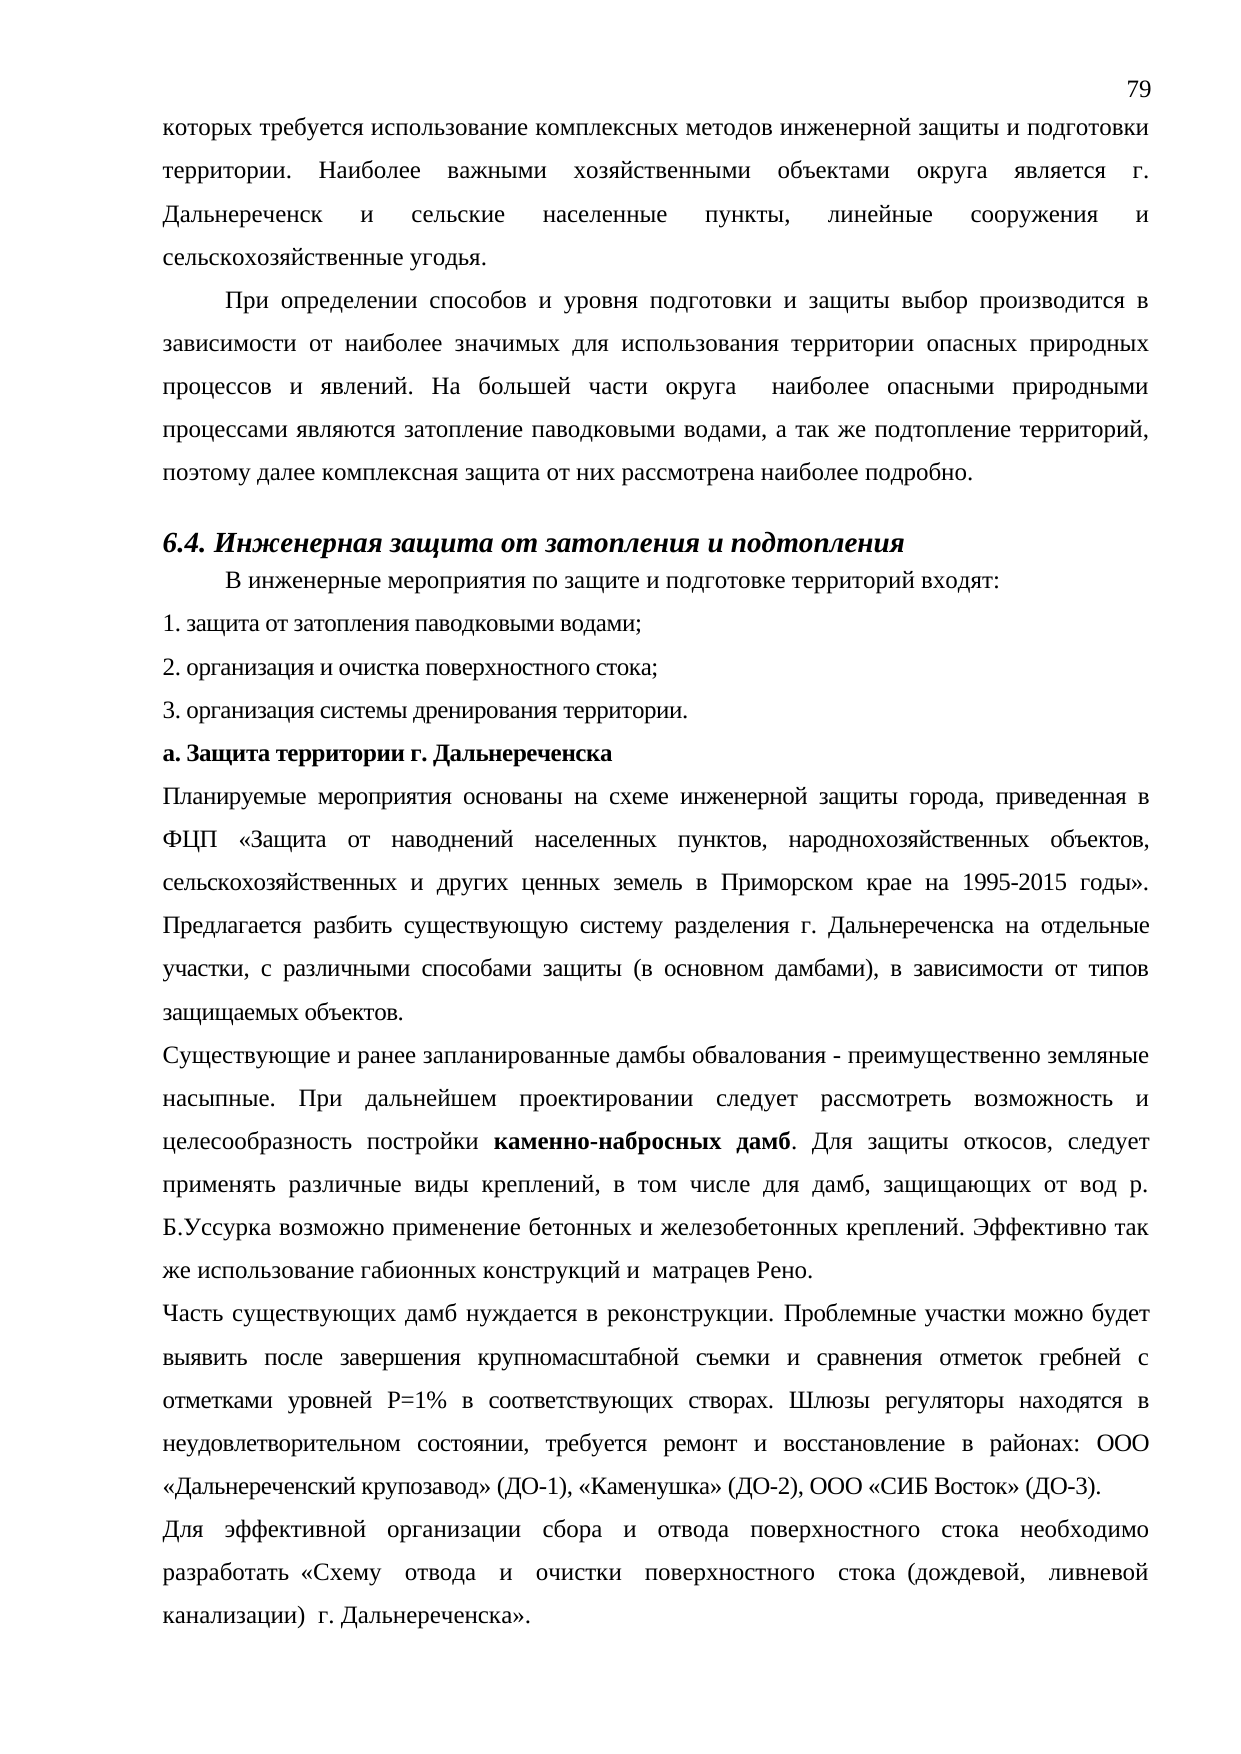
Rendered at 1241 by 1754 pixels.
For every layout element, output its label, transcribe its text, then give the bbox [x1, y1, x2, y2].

text Часть существующих дамб нуждается в реконструкции. Проблемные участки можно будет выявить после завершения крупномасштабной съемки и сравнения отметок гребней с отметками уровней Р=1% в соответствующих створах. Шлюзы регуляторы находятся в неудовлетворительном состоянии, требуется ремонт и восстановление в районах: ООО «Дальнереченский крупозавод» (ДО-1), «Каменушка» (ДО-2), ООО «СИБ Восток» (ДО-3). [162, 1298, 1150, 1500]
text 2. организация и очистка поверхностного стока; [162, 652, 1150, 680]
text В инженерные мероприятия по защите и подготовке территорий входят: [162, 565, 1150, 594]
text Существующие и ранее запланированные дамбы обвалования - преимущественно земляные насыпные. При дальнейшем проектировании следует рассмотреть возможность и целесообразность постройки каменно-набросных дамб. Для защиты откосов, следует применять различные виды креплений, в том числе для дамб, защищающих от вод р. Б.Уссурка возможно применение бетонных и железобетонных креплений. Эффективно так же использование габионных конструкций и матрацев Рено. [162, 1040, 1150, 1284]
text 3. организация системы дренирования территории. [162, 695, 1150, 723]
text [162, 112, 1150, 271]
text а. Защита территории г. Дальнереченска [162, 738, 1150, 767]
subtitle 6.4. Инженерная защита от затопления и подтопления [162, 526, 1150, 559]
text При определении способов и уровня подготовки и защиты выбор производится в зависимости от наиболее значимых для использования территории опасных природных процессов и явлений. На большей части округа наиболее опасными природными процессами являются затопление паводковыми водами, а так же подтопление территорий, поэтому далее комплексная защита от них рассмотрена наиболее подробно. [162, 285, 1150, 486]
text Для эффективной организации сбора и отвода поверхностного стока необходимо разработать «Схему отвода и очистки поверхностного стока (дождевой, ливневой канализации) г. Дальнереченска». [162, 1514, 1150, 1629]
text 1. защита от затопления паводковыми водами; [162, 608, 1150, 637]
text Планируемые мероприятия основаны на схеме инженерной защиты города, приведенная в ФЦП «Защита от наводнений населенных пунктов, народнохозяйственных объектов, сельскохозяйственных и других ценных земель в Приморском крае на 1995-2015 годы». Предлагается разбить существующую систему разделения г. Дальнереченска на отдельные участки, с различными способами защиты (в основном дамбами), в зависимости от типов защищаемых объектов. [162, 781, 1150, 1025]
